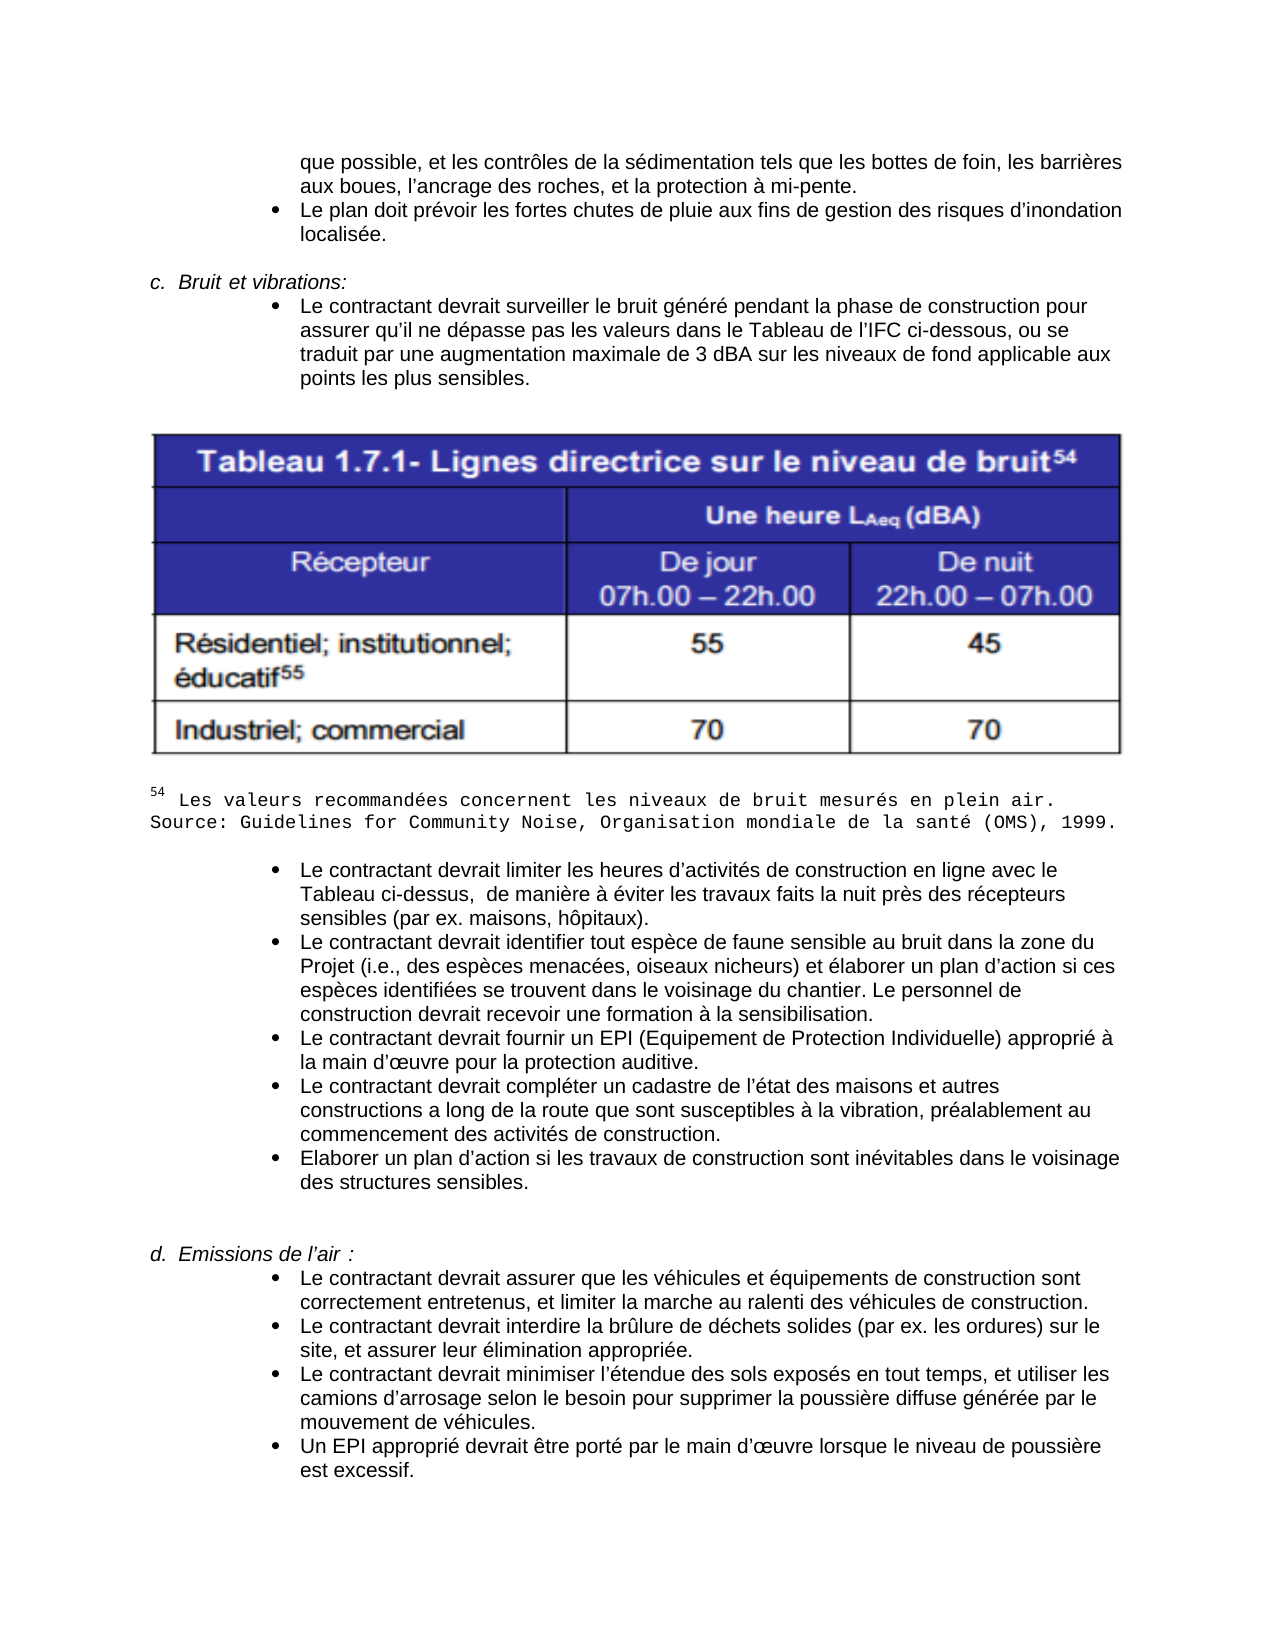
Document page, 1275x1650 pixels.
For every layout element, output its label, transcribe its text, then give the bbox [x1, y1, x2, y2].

list Elaborer un plan d’action si les travaux de construction sont inévitables dans le voisinage des structures sensibles. [272, 1146, 1125, 1194]
picture [150, 413, 1125, 759]
list Le contractant devrait assurer que les véhicules et équipements de construction sont correctement entretenus, et limiter la marche au ralenti des véhicules de construction. [272, 1266, 1125, 1314]
list Le contractant devrait surveiller le bruit généré pendant la phase de construction pour assurer qu’il ne dépasse pas les valeurs dans le Tableau de l’IFC ci-dessous, ou se traduit par une augmentation maximale de 3 dBA sur les niveaux de fond applicable aux points les plus sensibles. [272, 294, 1125, 390]
text 54 Les valeurs recommandées concernent les niveaux de bruit mesurés en plein air. Source: Guidelines for Community Noise, Organisation mondiale de la santé (OMS), 1999. [150, 783, 1125, 834]
list Le contractant devrait compléter un cadastre de l’état des maisons et autres constructions a long de la route que sont susceptibles à la vibration, préalablement au commencement des activités de construction. [272, 1074, 1125, 1146]
list Emissions de l’air : [150, 1242, 1125, 1266]
list Un EPI approprié devrait être porté par le main d’œuvre lorsque le niveau de poussière est excessif. [272, 1434, 1125, 1482]
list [272, 150, 1125, 198]
list Le contractant devrait identifier tout espèce de faune sensible au bruit dans la zone du Projet (i.e., des espèces menacées, oiseaux nicheurs) et élaborer un plan d’action si ces espèces identifiées se trouvent dans le voisinage du chantier. Le personnel de construction devrait recevoir une formation à la sensibilisation. [272, 930, 1125, 1026]
list Bruit et vibrations: [150, 270, 1125, 294]
list Le contractant devrait interdire la brûlure de déchets solides (par ex. les ordures) sur le site, et assurer leur élimination appropriée. [272, 1314, 1125, 1362]
list Le plan doit prévoir les fortes chutes de pluie aux fins de gestion des risques d’inondation localisée. [272, 198, 1125, 246]
list Le contractant devrait fournir un EPI (Equipement de Protection Individuelle) approprié à la main d’œuvre pour la protection auditive. [272, 1026, 1125, 1074]
list Le contractant devrait limiter les heures d’activités de construction en ligne avec le Tableau ci-dessus, de manière à éviter les travaux faits la nuit près des récepteurs sensibles (par ex. maisons, hôpitaux). [272, 858, 1125, 930]
list Le contractant devrait minimiser l’étendue des sols exposés en tout temps, et utiliser les camions d’arrosage selon le besoin pour supprimer la poussière diffuse générée par le mouvement de véhicules. [272, 1362, 1125, 1434]
